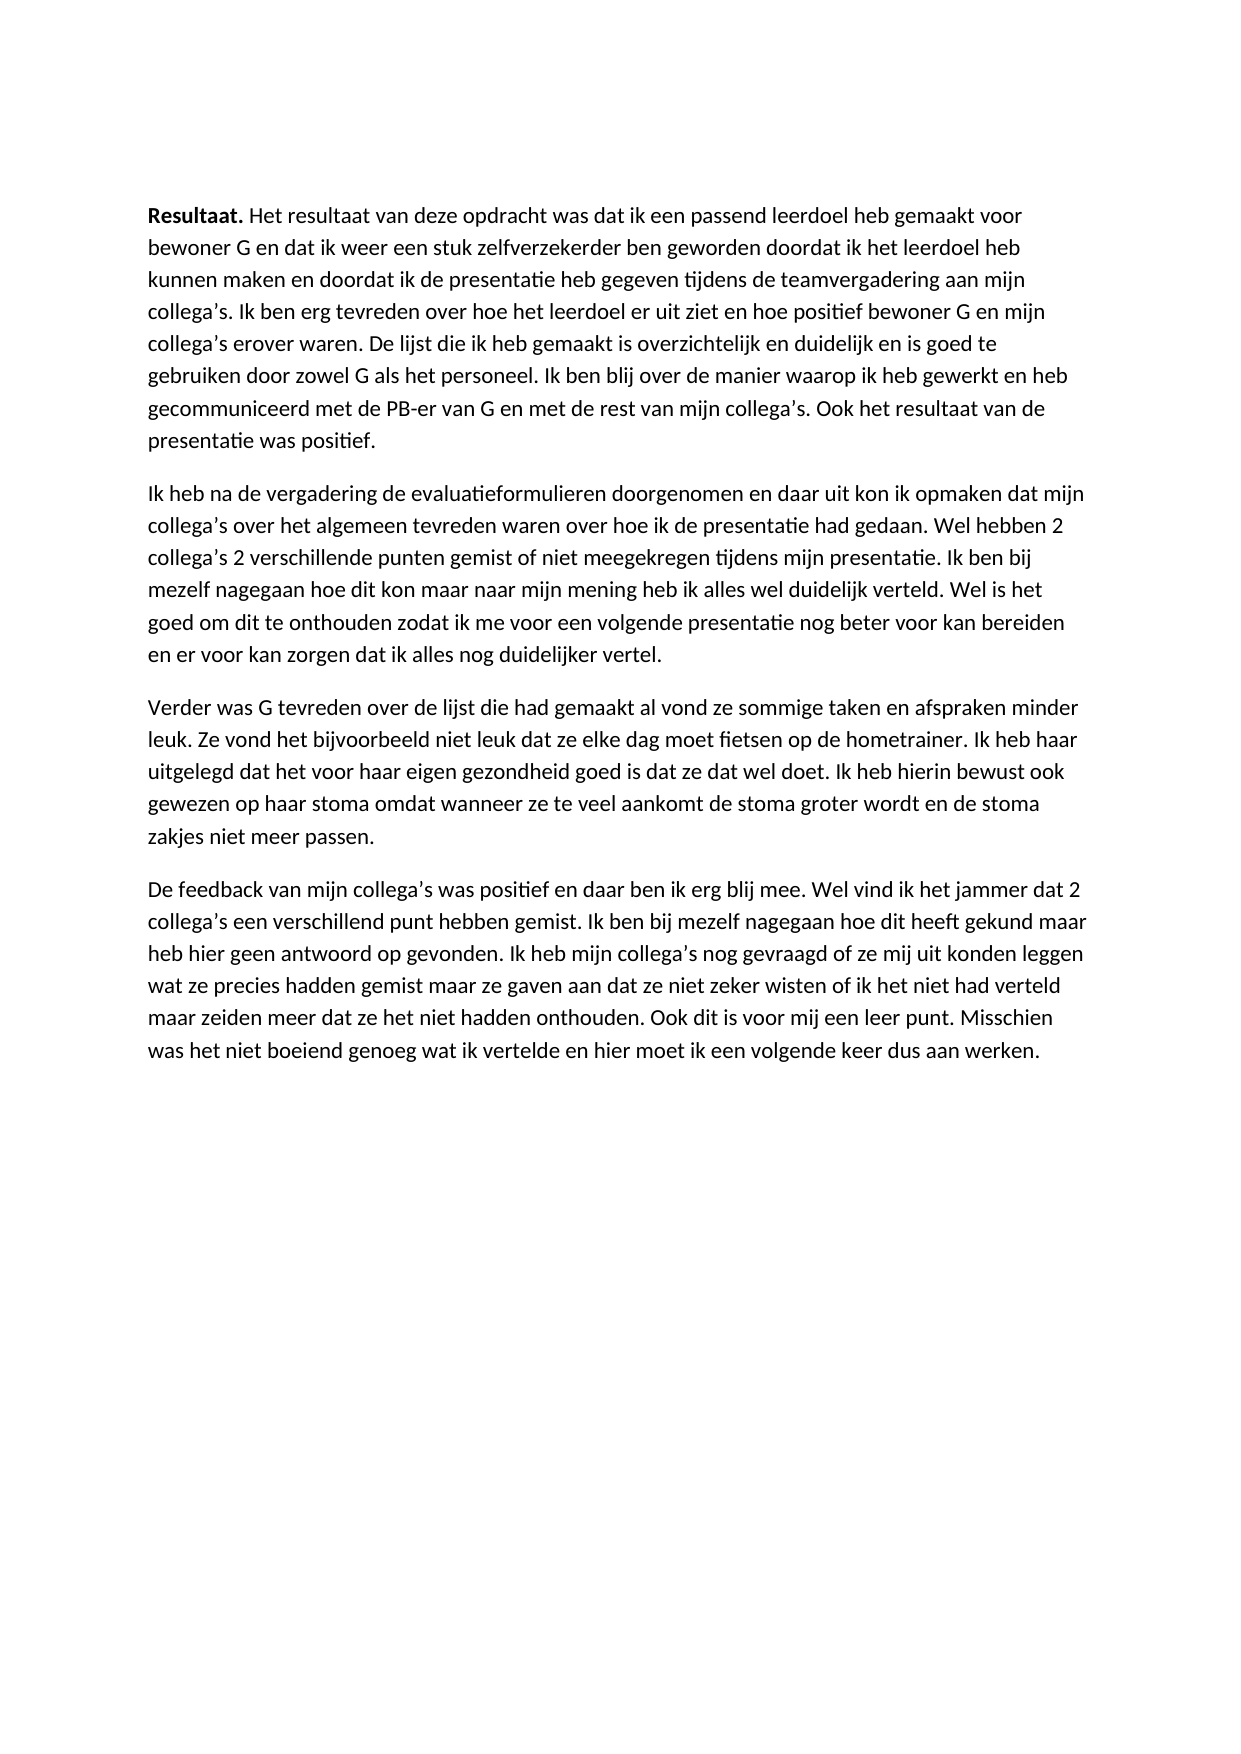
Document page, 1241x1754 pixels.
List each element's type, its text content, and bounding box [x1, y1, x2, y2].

text Ik heb na de vergadering de evaluatieformulieren doorgenomen en daar uit kon ik opmaken dat mijn collega’s over het algemeen tevreden waren over hoe ik de presentatie had gedaan. Wel hebben 2 collega’s 2 verschillende punten gemist of niet meegekregen tijdens mijn presentatie. Ik ben bij mezelf nagegaan hoe dit kon maar naar mijn mening heb ik alles wel duidelijk verteld. Wel is het goed om dit te onthouden zodat ik me voor een volgende presentatie nog beter voor kan bereiden en er voor kan zorgen dat ik alles nog duidelijker vertel. [148, 479, 1093, 668]
text De feedback van mijn collega’s was positief en daar ben ik erg blij mee. Wel vind ik het jammer dat 2 collega’s een verschillend punt hebben gemist. Ik ben bij mezelf nagegaan hoe dit heeft gekund maar heb hier geen antwoord op gevonden. Ik heb mijn collega’s nog gevraagd of ze mij uit konden leggen wat ze precies hadden gemist maar ze gaven aan dat ze niet zeker wisten of ik het niet had verteld maar zeiden meer dat ze het niet hadden onthouden. Ook dit is voor mij een leer punt. Misschien was het niet boeiend genoeg wat ik vertelde en hier moet ik een volgende keer dus aan werken. [148, 875, 1093, 1064]
text Verder was G tevreden over de lijst die had gemaakt al vond ze sommige taken en afspraken minder leuk. Ze vond het bijvoorbeeld niet leuk dat ze elke dag moet fietsen op de hometrainer. Ik heb haar uitgelegd dat het voor haar eigen gezondheid goed is dat ze dat wel doet. Ik heb hierin bewust ook gewezen op haar stoma omdat wanneer ze te veel aankomt de stoma groter wordt en de stoma zakjes niet meer passen. [148, 693, 1093, 850]
text Resultaat. Het resultaat van deze opdracht was dat ik een passend leerdoel heb gemaakt voor bewoner G en dat ik weer een stuk zelfverzekerder ben geworden doordat ik het leerdoel heb kunnen maken en doordat ik de presentatie heb gegeven tijdens de teamvergadering aan mijn collega’s. Ik ben erg tevreden over hoe het leerdoel er uit ziet en hoe positief bewoner G en mijn collega’s erover waren. De lijst die ik heb gemaakt is overzichtelijk en duidelijk en is goed te gebruiken door zowel G als het personeel. Ik ben blij over de manier waarop ik heb gewerkt en heb gecommuniceerd met de PB-er van G en met de rest van mijn collega’s. Ook het resultaat van de presentatie was positief. [148, 201, 1093, 454]
